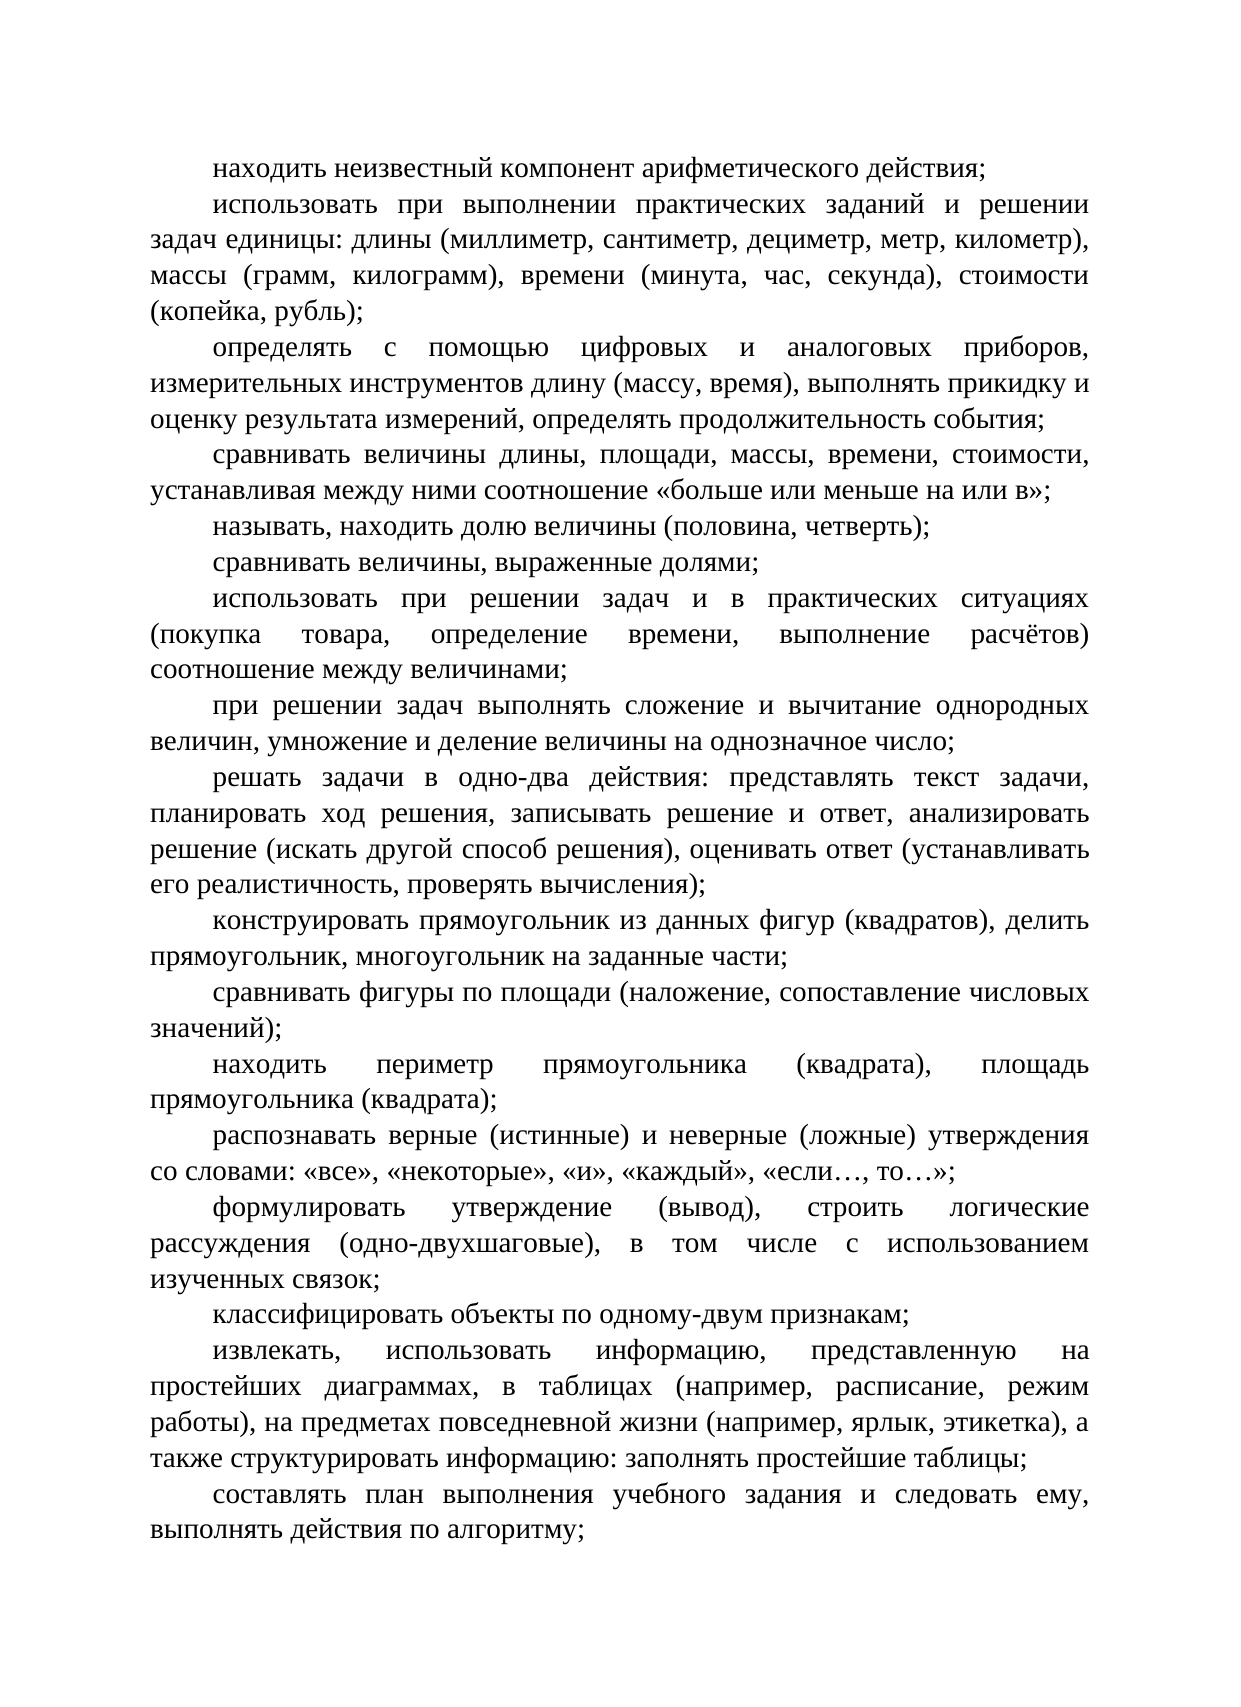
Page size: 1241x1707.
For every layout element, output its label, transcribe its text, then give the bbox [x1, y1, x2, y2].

text сравнивать фигуры по площади (наложение, сопоставление числовых значений); [150, 974, 1090, 1043]
text сравнивать величины, выраженные долями; [150, 544, 1090, 578]
text формулировать утверждение (вывод), строить логические рассуждения (одно-двухшаговые), в том числе с использованием изученных связок; [150, 1189, 1090, 1294]
text решать задачи в одно-два действия: представлять текст задачи, планировать ход решения, записывать решение и ответ, анализировать решение (искать другой способ решения), оценивать ответ (устанавливать его реалистичность, проверять вычисления); [150, 759, 1090, 900]
text определять с помощью цифровых и аналоговых приборов, измерительных инструментов длину (массу, время), выполнять прикидку и оценку результата измерений, определять продолжительность события; [150, 329, 1090, 434]
text составлять план выполнения учебного задания и следовать ему, выполнять действия по алгоритму; [150, 1476, 1090, 1545]
text конструировать прямоугольник из данных фигур (квадратов), делить прямоугольник, многоугольник на заданные части; [150, 902, 1090, 972]
text классифицировать объекты по одному-двум признакам; [150, 1297, 1090, 1330]
text находить периметр прямоугольника (квадрата), площадь прямоугольника (квадрата); [150, 1046, 1090, 1115]
text при решении задач выполнять сложение и вычитание однородных величин, умножение и деление величины на однозначное число; [150, 687, 1090, 757]
text извлекать, использовать информацию, представленную на простейших диаграммах, в таблицах (например, расписание, режим работы), на предметах повседневной жизни (например, ярлык, этикетка), а также структурировать информацию: заполнять простейшие таблицы; [150, 1332, 1090, 1473]
text распознавать верные (истинные) и неверные (ложные) утверждения со словами: «все», «некоторые», «и», «каждый», «если…, то…»; [150, 1117, 1090, 1187]
text называть, находить долю величины (половина, четверть); [150, 508, 1090, 542]
text использовать при выполнении практических заданий и решении задач единицы: длины (миллиметр, сантиметр, дециметр, метр, километр), массы (грамм, килограмм), времени (минута, час, секунда), стоимости (копейка, рубль); [150, 186, 1090, 327]
text находить неизвестный компонент арифметического действия; [150, 150, 1090, 183]
text использовать при решении задач и в практических ситуациях (покупка товара, определение времени, выполнение расчётов) соотношение между величинами; [150, 580, 1090, 685]
text сравнивать величины длины, площади, массы, времени, стоимости, устанавливая между ними соотношение «больше или меньше на или в»; [150, 437, 1090, 506]
